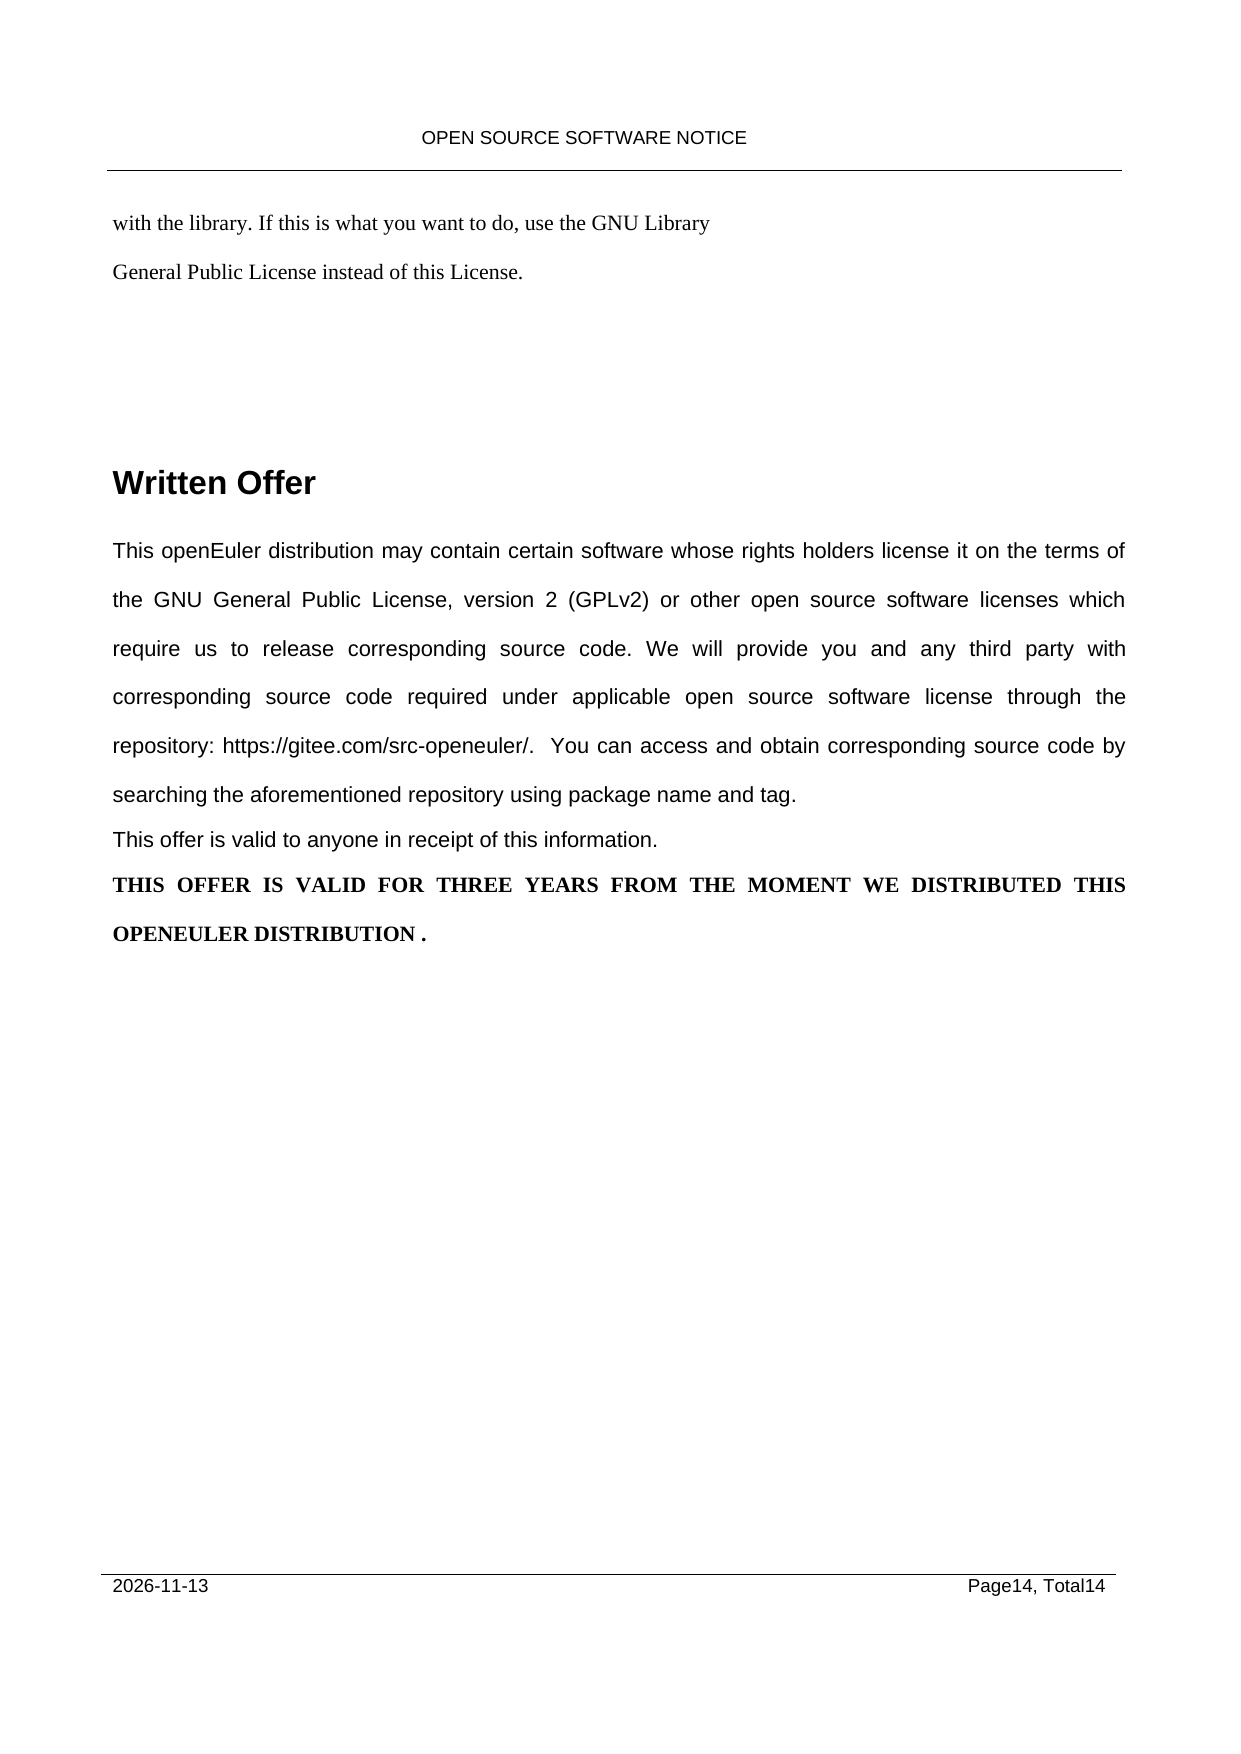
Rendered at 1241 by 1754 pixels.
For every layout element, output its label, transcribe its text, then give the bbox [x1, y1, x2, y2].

text THIS OFFER IS VALID FOR THREE YEARS FROM THE MOMENT WE DISTRIBUTED THIS OPENEULER DISTRIBUTION . [112, 868, 1128, 949]
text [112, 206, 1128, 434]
text Written Offer [112, 450, 1128, 515]
text This openEuler distribution may contain certain software whose rights holders license it on the terms of the GNU General Public License, version 2 (GPLv2) or other open source software licenses which require us to release corresponding source code. We will provide you and any third party with corresponding source code required under applicable open source software license through the repository: https://gitee.com/src-openeuler/. You can access and obtain corresponding source code by searching the aforementioned repository using package name and tag. [112, 534, 1128, 811]
text This offer is valid to anyone in receipt of this information. [112, 823, 1128, 856]
